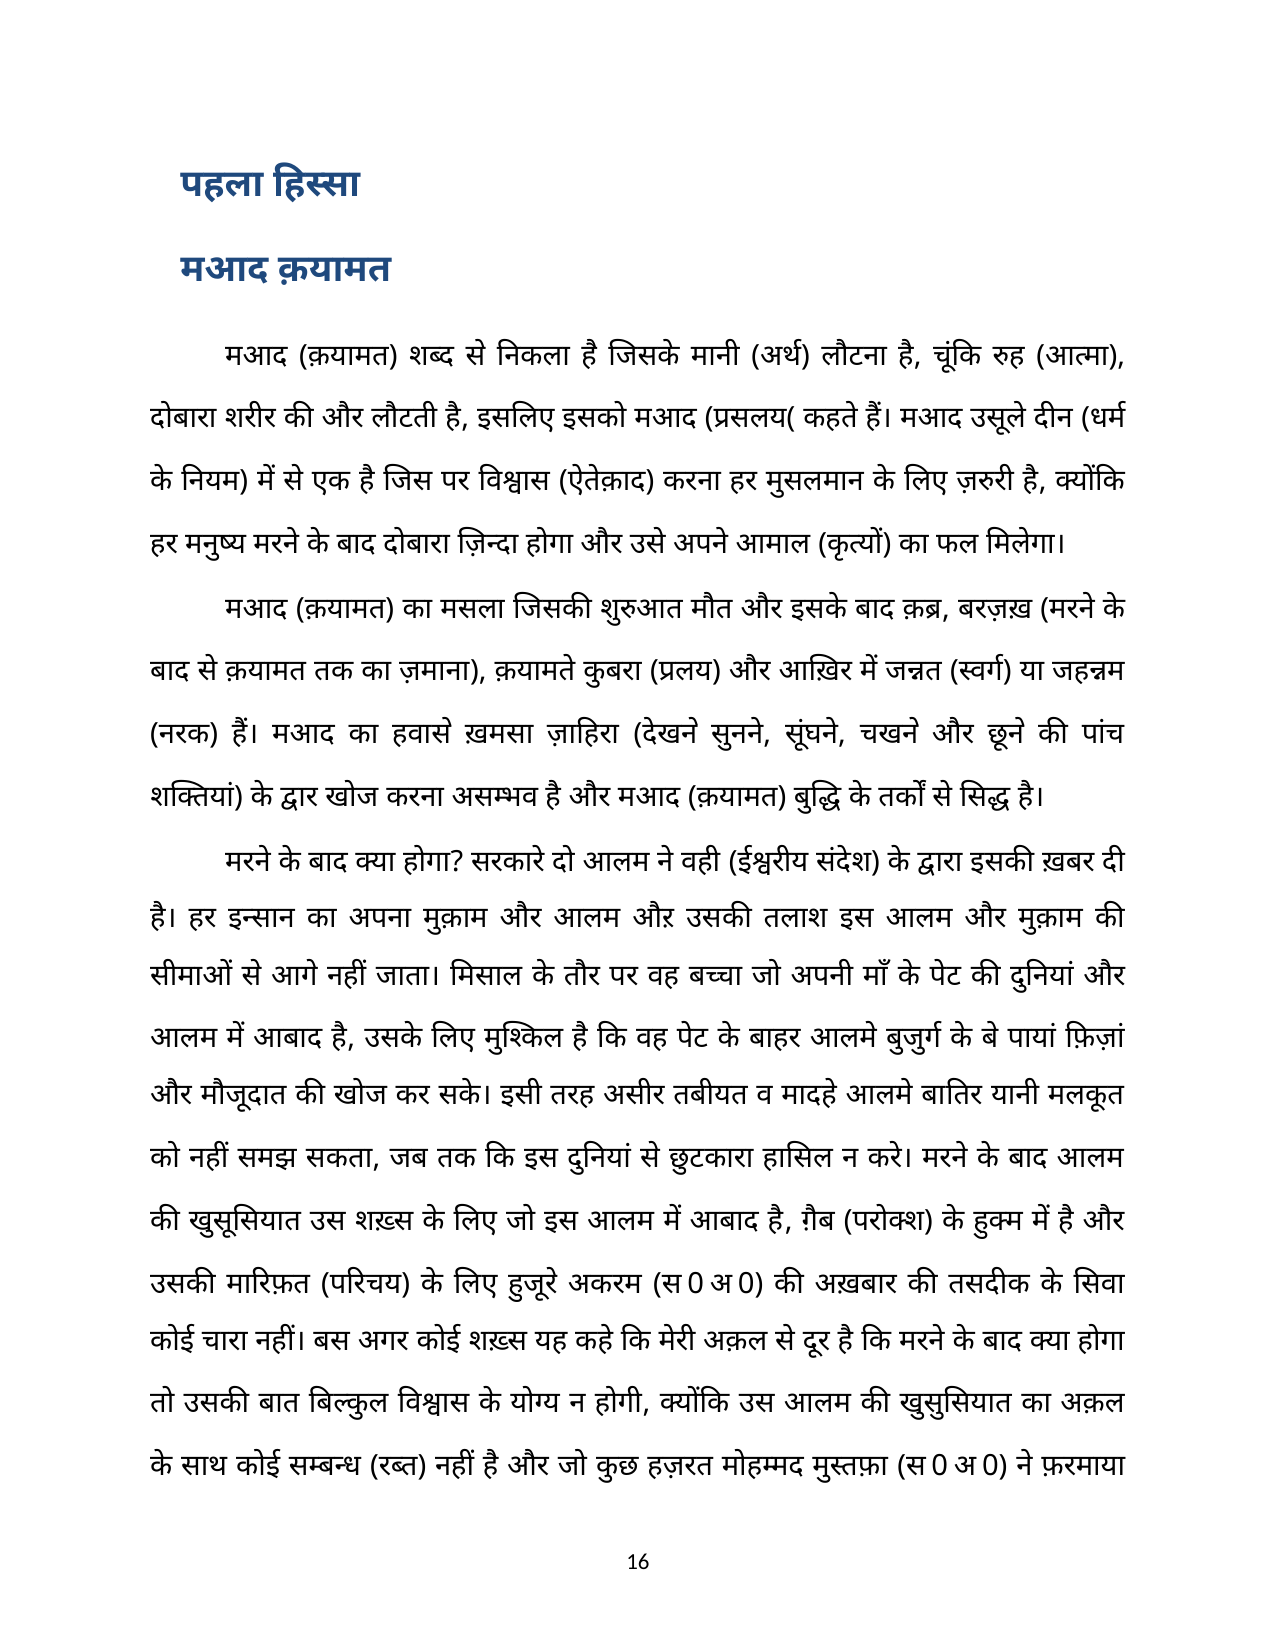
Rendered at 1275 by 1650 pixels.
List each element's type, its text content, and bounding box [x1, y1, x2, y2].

text मआद (क़यामत) का मसला जिसकी शुरुआत मौत और इसके बाद क़ब्र, बरज़ख़ (मरने के बाद से क़यामत तक का ज़माना), क़यामते कुबरा (प्रलय) और आख़िर में जन्नत (स्वर्ग) या जहन्नम (नरक) हैं। मआद का हवासे ख़मसा ज़ाहिरा (देखने सुनने, सूंघने, चखने और छूने की पांच शक्तियां) के द्वार खोज करना असम्भव है और मआद (क़यामत) बुद्धि के तर्कों से सिद्ध है। [150, 587, 1125, 818]
text मआद (क़यामत) शब्द से निकला है जिसके मानी (अर्थ) लौटना है, चूंकि रुह (आत्मा), दोबारा शरीर की और लौटती है, इसलिए इसको मआद (प्रसलय( कहते हैं। मआद उसूले दीन (धर्म के नियम) में से एक है जिस पर विश्वास (ऐतेक़ाद) करना हर मुसलमान के लिए ज़रुरी है, क्योंकि हर मनुष्य मरने के बाद दोबारा ज़िन्दा होगा और उसे अपने आमाल (कृत्यों) का फल मिलेगा। [150, 334, 1125, 565]
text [150, 840, 1125, 1488]
subtitle पहला हिस्सा [150, 162, 1125, 211]
subtitle मआद क़यामत [150, 248, 1125, 297]
